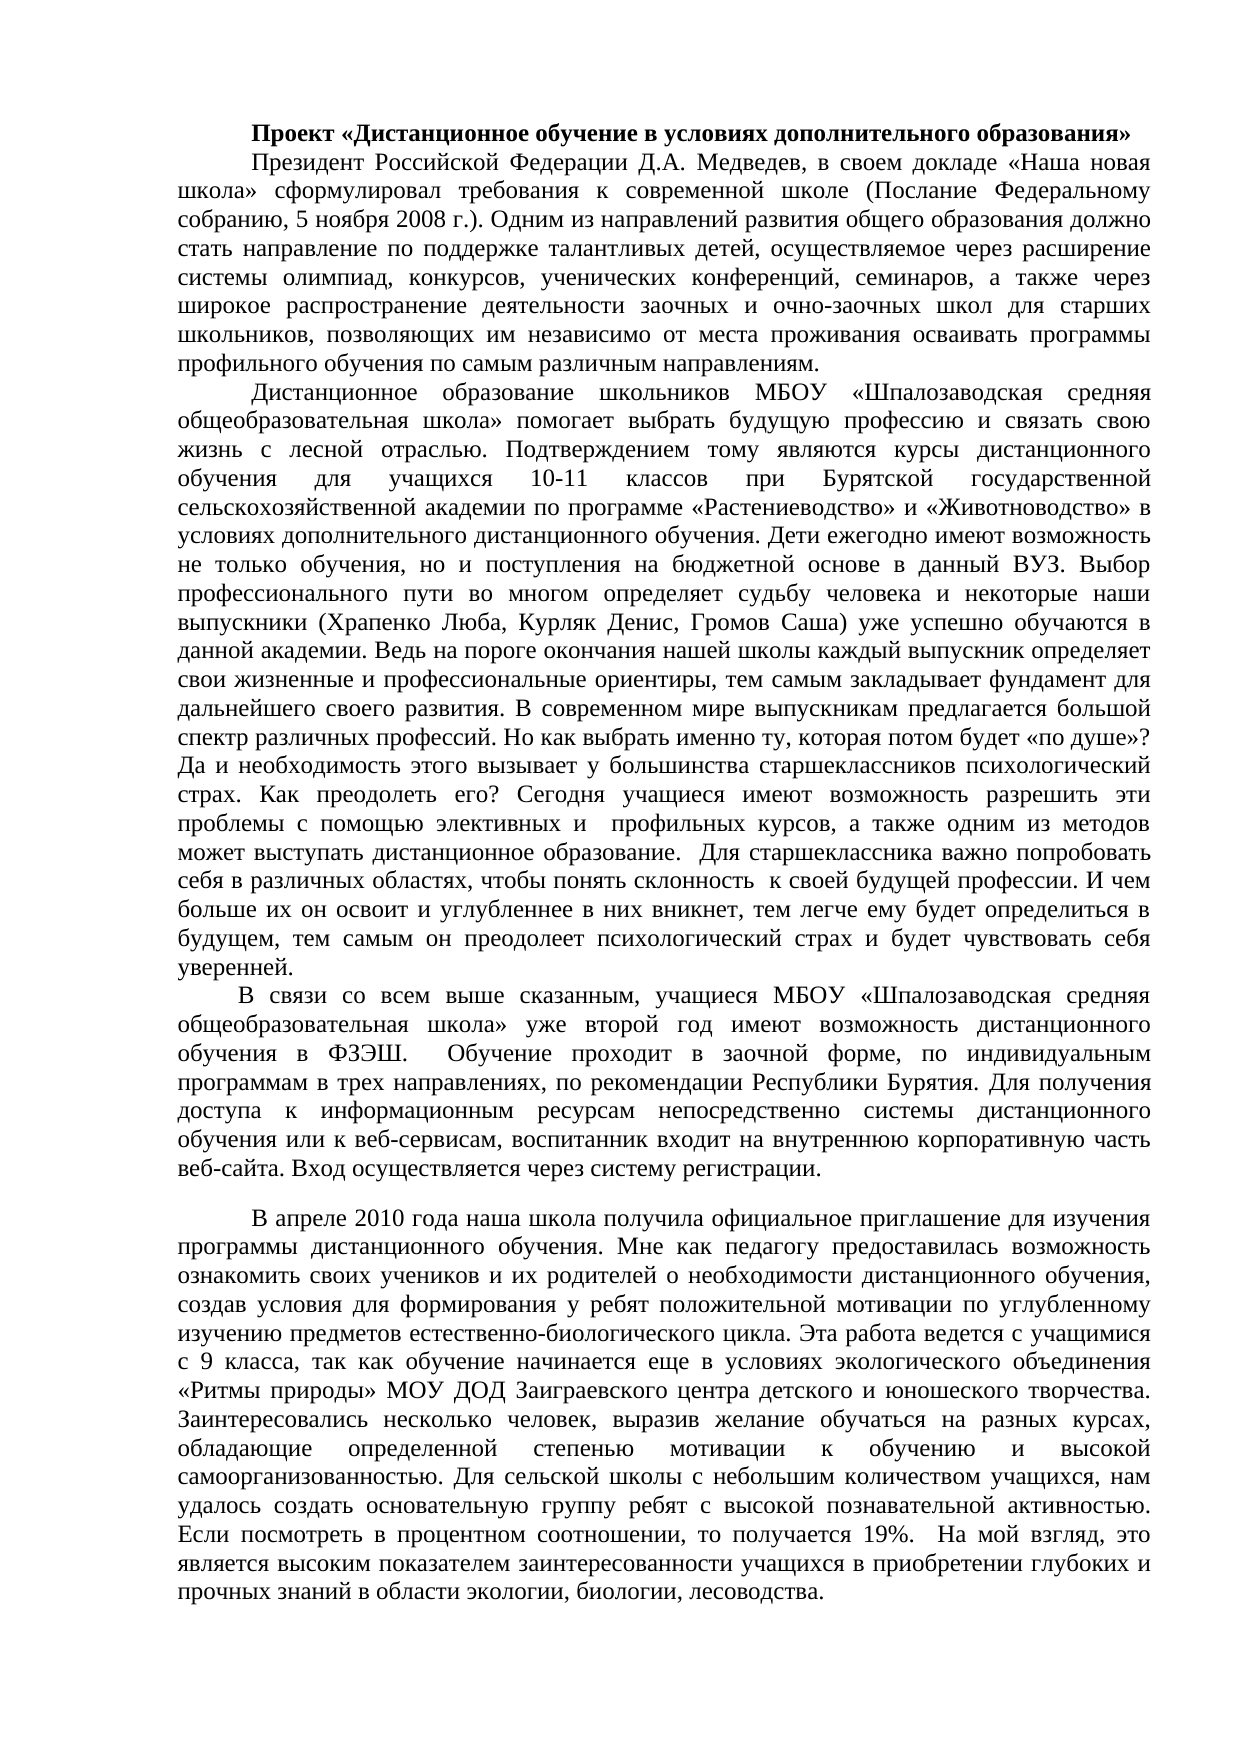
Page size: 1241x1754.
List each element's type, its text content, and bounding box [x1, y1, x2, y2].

text Проект «Дистанционное обучение в условиях дополнительного образования» [177, 118, 1152, 147]
text В связи со всем выше сказанным, учащиеся МБОУ «Шпалозаводская средняя общеобразовательная школа» уже второй год имеют возможность дистанционного обучения в ФЗЭШ. Обучение проходит в заочной форме, по индивидуальным программам в трех направлениях, по рекомендации Республики Бурятия. Для получения доступа к информационным ресурсам непосредственно системы дистанционного обучения или к веб-сервисам, воспитанник входит на внутреннюю корпоративную часть веб-сайта. Вход осуществляется через систему регистрации. [177, 981, 1152, 1182]
text Дистанционное образование школьников МБОУ «Шпалозаводская средняя общеобразовательная школа» помогает выбрать будущую профессию и связать свою жизнь с лесной отраслью. Подтверждением тому являются курсы дистанционного обучения для учащихся 10-11 классов при Бурятской государственной сельскохозяйственной академии по программе «Растениеводство» и «Животноводство» в условиях дополнительного дистанционного обучения. Дети ежегодно имеют возможность не только обучения, но и поступления на бюджетной основе в данный ВУЗ. Выбор профессионального пути во многом определяет судьбу человека и некоторые наши выпускники (Храпенко Люба, Курляк Денис, Громов Саша) уже успешно обучаются в данной академии. Ведь на пороге окончания нашей школы каждый выпускник определяет свои жизненные и профессиональные ориентиры, тем самым закладывает фундамент для дальнейшего своего развития. В современном мире выпускникам предлагается большой спектр различных профессий. Но как выбрать именно ту, которая потом будет «по душе»? Да и необходимость этого вызывает у большинства старшеклассников психологический страх. Как преодолеть его? Сегодня учащиеся имеют возможность разрешить эти проблемы с помощью элективных и профильных курсов, а также одним из методов может выступать дистанционное образование. Для старшеклассника важно попробовать себя в различных областях, чтобы понять склонность к своей будущей профессии. И чем больше их он освоит и углубленнее в них вникнет, тем легче ему будет определиться в будущем, тем самым он преодолеет психологический страх и будет чувствовать себя уверенней. [177, 377, 1152, 981]
text Президент Российской Федерации Д.А. Медведев, в своем докладе «Наша новая школа» сформулировал требования к современной школе (Послание Федеральному собранию, 5 ноября 2008 г.). Одним из направлений развития общего образования должно стать направление по поддержке талантливых детей, осуществляемое через расширение системы олимпиад, конкурсов, ученических конференций, семинаров, а также через широкое распространение деятельности заочных и очно-заочных школ для старших школьников, позволяющих им независимо от места проживания осваивать программы профильного обучения по самым различным направлениям. [177, 147, 1152, 377]
text В апреле 2010 года наша школа получила официальное приглашение для изучения программы дистанционного обучения. Мне как педагогу предоставилась возможность ознакомить своих учеников и их родителей о необходимости дистанционного обучения, создав условия для формирования у ребят положительной мотивации по углубленному изучению предметов естественно-биологического цикла. Эта работа ведется с учащимися с 9 класса, так как обучение начинается еще в условиях экологического объединения «Ритмы природы» МОУ ДОД Заиграевского центра детского и юношеского творчества. Заинтересовались несколько человек, выразив желание обучаться на разных курсах, обладающие определенной степенью мотивации к обучению и высокой самоорганизованностью. Для сельской школы с небольшим количеством учащихся, нам удалось создать основательную группу ребят с высокой познавательной активностью. Если посмотреть в процентном соотношении, то получается 19%. На мой взгляд, это является высоким показателем заинтересованности учащихся в приобретении глубоких и прочных знаний в области экологии, биологии, лесоводства. [177, 1203, 1152, 1605]
